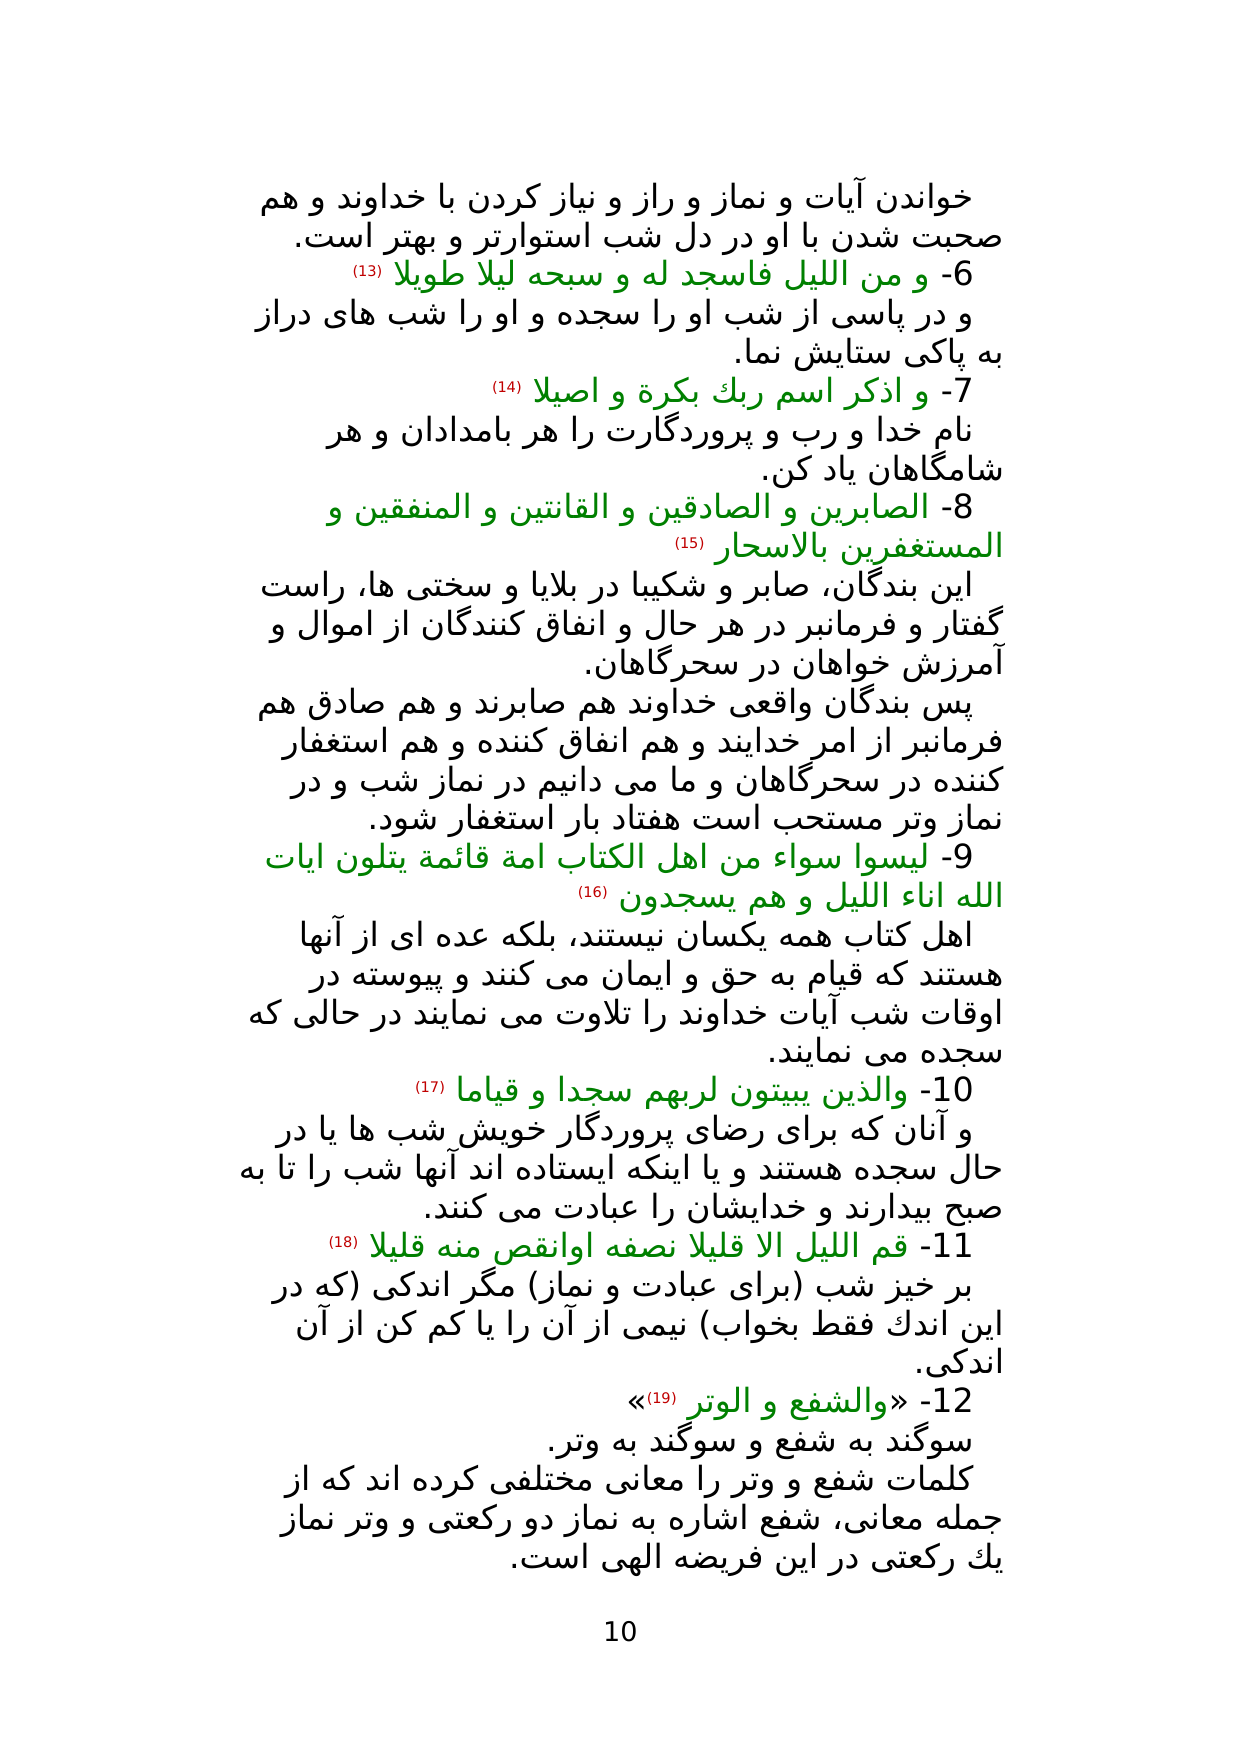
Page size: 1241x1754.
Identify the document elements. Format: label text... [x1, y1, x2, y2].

text 10- والذين يبيتون لربهم سجدا و قياما (17) [236, 1071, 1004, 1110]
text 9- ليسوا سواء من اهل الكتاب امة قائمة يتلون ايات الله اناء الليل و هم يسجدون (16) [236, 838, 1004, 915]
text و آنان كه براى رضاى پروردگار خويش شب ها يا در حال سجده هستند و يا اينكه ايستاده اند آنها شب را تا به صبح بيدارند و خدايشان را عبادت مى كنند. [236, 1110, 1004, 1226]
text سوگند به شفع و سوگند به وتر. [236, 1421, 1004, 1459]
text 11- قم الليل الا قليلا نصفه اوانقص منه قليلا (18) [236, 1226, 1004, 1265]
text نام خدا و رب و پروردگارت را هر بامدادان و هر شامگاهان ياد كن. [236, 410, 1004, 488]
text كلمات شفع و وتر را معانى مختلفى كرده اند كه از جمله معانى، شفع اشاره به نماز دو ركعتى و وتر نماز يك ركعتى در اين فريضه الهى است. [236, 1459, 1004, 1576]
text 6- و من الليل فاسجد له و سبحه ليلا طويلا (13) [236, 255, 1004, 294]
text بر خيز شب (براى عبادت و نماز) مگر اندكى (كه در اين اندك فقط بخواب) نيمى از آن را يا كم كن از آن اندكى. [236, 1265, 1004, 1382]
text پس بندگان واقعى خداوند هم صابرند و هم صادق هم فرمانبر از امر خدايند و هم انفاق كننده و هم استغفار كننده در سحرگاهان و ما مى دانيم در نماز شب و در نماز وتر مستحب است هفتاد بار استغفار شود. [236, 682, 1004, 838]
text 7- و اذكر اسم ربك بكرة و اصيلا (14) [236, 371, 1004, 410]
text اهل كتاب همه يكسان نيستند، بلكه عده اى از آنها هستند كه قيام به حق و ايمان مى كنند و پيوسته در اوقات شب آيات خداوند را تلاوت مى نمايند در حالى كه سجده مى نمايند. [236, 915, 1004, 1071]
text خواندن آيات و نماز و راز و نياز كردن با خداوند و هم صحبت شدن با او در دل شب استوارتر و بهتر است. [236, 177, 1004, 255]
text 8- الصابرين و الصادقين و القانتين و المنفقين و المستغفرين بالاسحار (15) [236, 488, 1004, 566]
text 12- «والشفع و الوتر (19)» [236, 1382, 1004, 1421]
text و در پاسى از شب او را سجده و او را شب هاى دراز به پاكى ستايش نما. [236, 294, 1004, 371]
text اين بندگان، صابر و شكيبا در بلايا و سختى ها، راست گفتار و فرمانبر در هر حال و انفاق كنندگان از اموال و آمرزش خواهان در سحرگاهان. [236, 566, 1004, 682]
